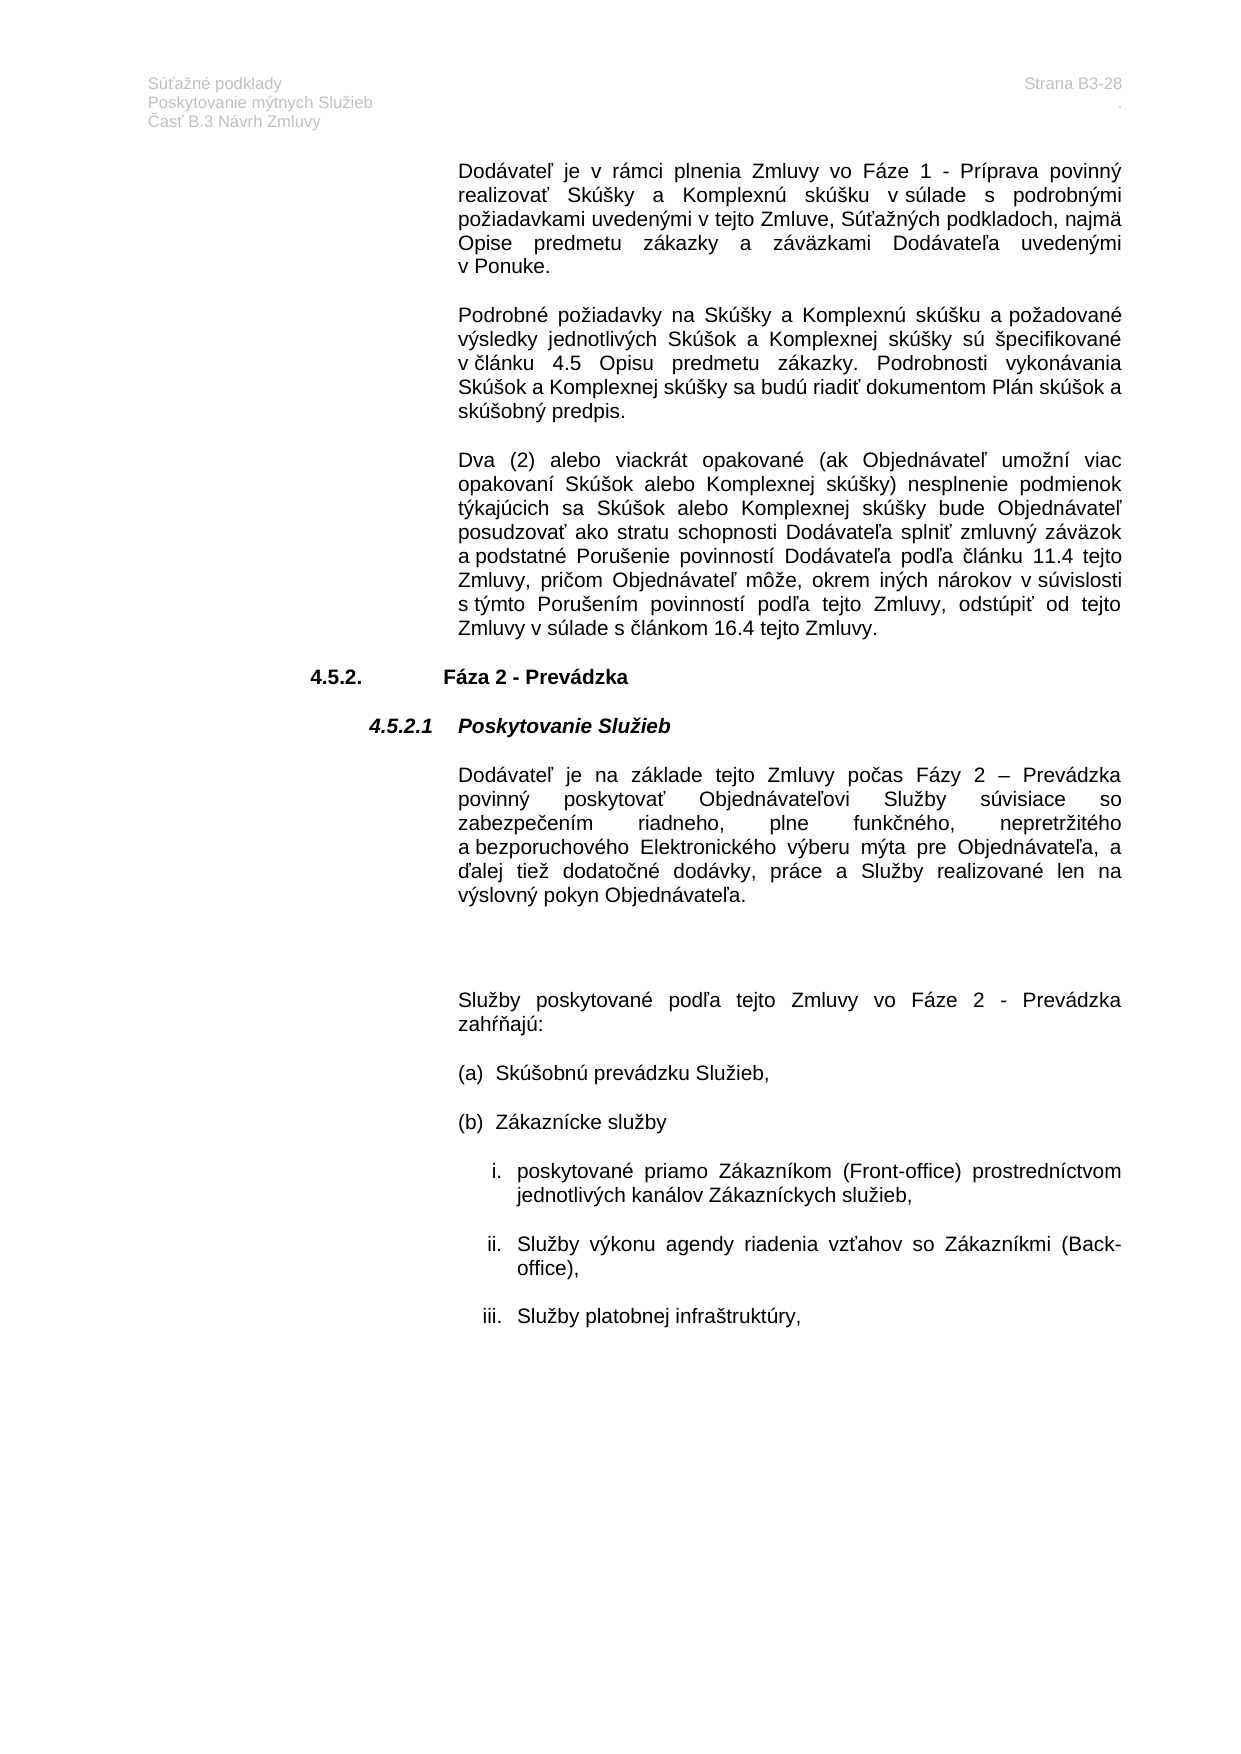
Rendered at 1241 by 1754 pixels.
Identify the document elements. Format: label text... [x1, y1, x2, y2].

subtitle Podrobné požiadavky na Skúšky a Komplexnú skúšku a požadované výsledky jednotlivých Skúšok a Komplexnej skúšky sú špecifikované v článku 4.5 Opisu predmetu zákazky. Podrobnosti vykonávania Skúšok a Komplexnej skúšky sa budú riadiť dokumentom Plán skúšok a skúšobný predpis. [458, 303, 1122, 423]
subtitle Dodávateľ je na základe tejto Zmluvy počas Fázy 2 – Prevádzka povinný poskytovať Objednávateľovi Služby súvisiace so zabezpečením riadneho, plne funkčného, nepretržitého a bezporuchového Elektronického výberu mýta pre Objednávateľa, a ďalej tiež dodatočné dodávky, práce a Služby realizované len na výslovný pokyn Objednávateľa. [458, 763, 1122, 906]
subtitle Dva (2) alebo viackrát opakované (ak Objednávateľ umožní viac opakovaní Skúšok alebo Komplexnej skúšky) nesplnenie podmienok týkajúcich sa Skúšok alebo Komplexnej skúšky bude Objednávateľ posudzovať ako stratu schopnosti Dodávateľa splniť zmluvný záväzok a podstatné Porušenie povinností Dodávateľa podľa článku 11.4 tejto Zmluvy, pričom Objednávateľ môže, okrem iných nárokov v súvislosti s týmto Porušením povinností podľa tejto Zmluvy, odstúpiť od tejto Zmluvy v súlade s článkom 16.4 tejto Zmluvy. [458, 448, 1122, 640]
subtitle Zákaznícke služby [458, 1109, 1122, 1133]
subtitle Fáza 2 - Prevádzka [310, 665, 1122, 689]
subtitle Služby poskytované podľa tejto Zmluvy vo Fáze 2 - Prevádzka zahŕňajú: [458, 988, 1122, 1036]
subtitle Dodávateľ je v rámci plnenia Zmluvy vo Fáze 1 - Príprava povinný realizovať Skúšky a Komplexnú skúšku v súlade s podrobnými požiadavkami uvedenými v tejto Zmluve, Súťažných podkladoch, najmä Opise predmetu zákazky a záväzkami Dodávateľa uvedenými v Ponuke. [458, 158, 1122, 278]
subtitle Skúšobnú prevádzku Služieb, [458, 1061, 1122, 1084]
list Služby platobnej infraštruktúry, [502, 1304, 1122, 1328]
list Služby výkonu agendy riadenia vzťahov so Zákazníkmi (Back-office), [502, 1231, 1122, 1279]
subtitle Poskytovanie Služieb [369, 714, 1122, 738]
list poskytované priamo Zákazníkom (Front-office) prostredníctvom jednotlivých kanálov Zákazníckych služieb, [502, 1158, 1122, 1206]
